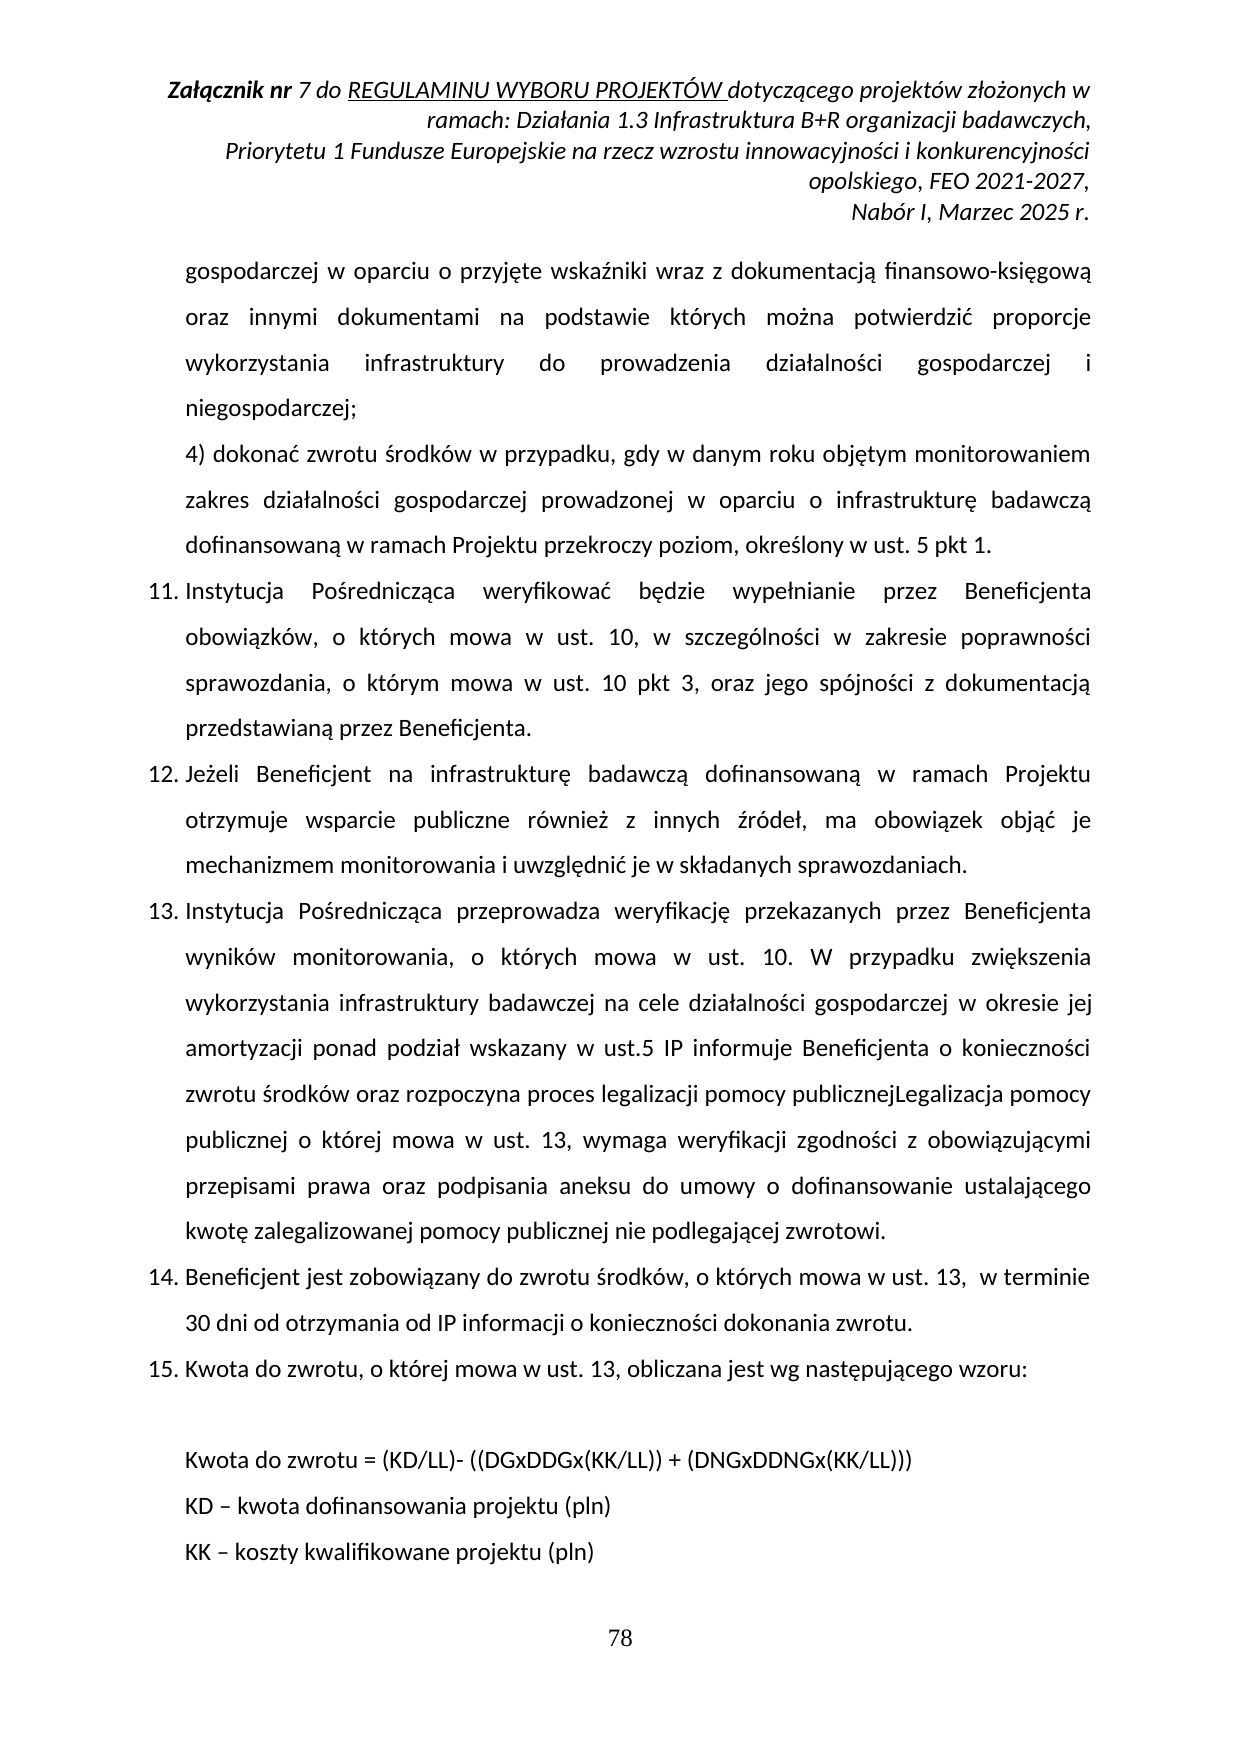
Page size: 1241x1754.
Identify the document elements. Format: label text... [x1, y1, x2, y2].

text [185, 255, 1092, 423]
list Jeżeli Beneficjent na infrastrukturę badawczą dofinansowaną w ramach Projektu otrzymuje wsparcie publiczne również z innych źródeł, ma obowiązek objąć je mechanizmem monitorowania i uwzględnić je w składanych sprawozdaniach. [148, 758, 1092, 880]
text KD – kwota dofinansowania projektu (pln) [185, 1490, 1092, 1520]
list Instytucja Pośrednicząca weryfikować będzie wypełnianie przez Beneficjenta obowiązków, o których mowa w ust. 10, w szczególności w zakresie poprawności sprawozdania, o którym mowa w ust. 10 pkt 3, oraz jego spójności z dokumentacją przedstawianą przez Beneficjenta. [148, 575, 1092, 743]
list Instytucja Pośrednicząca przeprowadza weryfikację przekazanych przez Beneficjenta wyników monitorowania, o których mowa w ust. 10. W przypadku zwiększenia wykorzystania infrastruktury badawczej na cele działalności gospodarczej w okresie jej amortyzacji ponad podział wskazany w ust.5 IP informuje Beneficjenta o konieczności zwrotu środków oraz rozpoczyna proces legalizacji pomocy publicznejLegalizacja pomocy publicznej o której mowa w ust. 13, wymaga weryfikacji zgodności z obowiązującymi przepisami prawa oraz podpisania aneksu do umowy o dofinansowanie ustalającego kwotę zalegalizowanej pomocy publicznej nie podlegającej zwrotowi. [148, 895, 1092, 1246]
text 4) dokonać zwrotu środków w przypadku, gdy w danym roku objętym monitorowaniem zakres działalności gospodarczej prowadzonej w oparciu o infrastrukturę badawczą dofinansowaną w ramach Projektu przekroczy poziom, określony w ust. 5 pkt 1. [185, 438, 1092, 560]
list Kwota do zwrotu, o której mowa w ust. 13, obliczana jest wg następującego wzoru: [148, 1353, 1092, 1383]
text KK – koszty kwalifikowane projektu (pln) [185, 1536, 1092, 1566]
list Beneficjent jest zobowiązany do zwrotu środków, o których mowa w ust. 13, w terminie 30 dni od otrzymania od IP informacji o konieczności dokonania zwrotu. [148, 1261, 1092, 1337]
text Kwota do zwrotu = (KD/LL)- ((DGxDDGx(KK/LL)) + (DNGxDDNGx(KK/LL))) [185, 1444, 1092, 1475]
